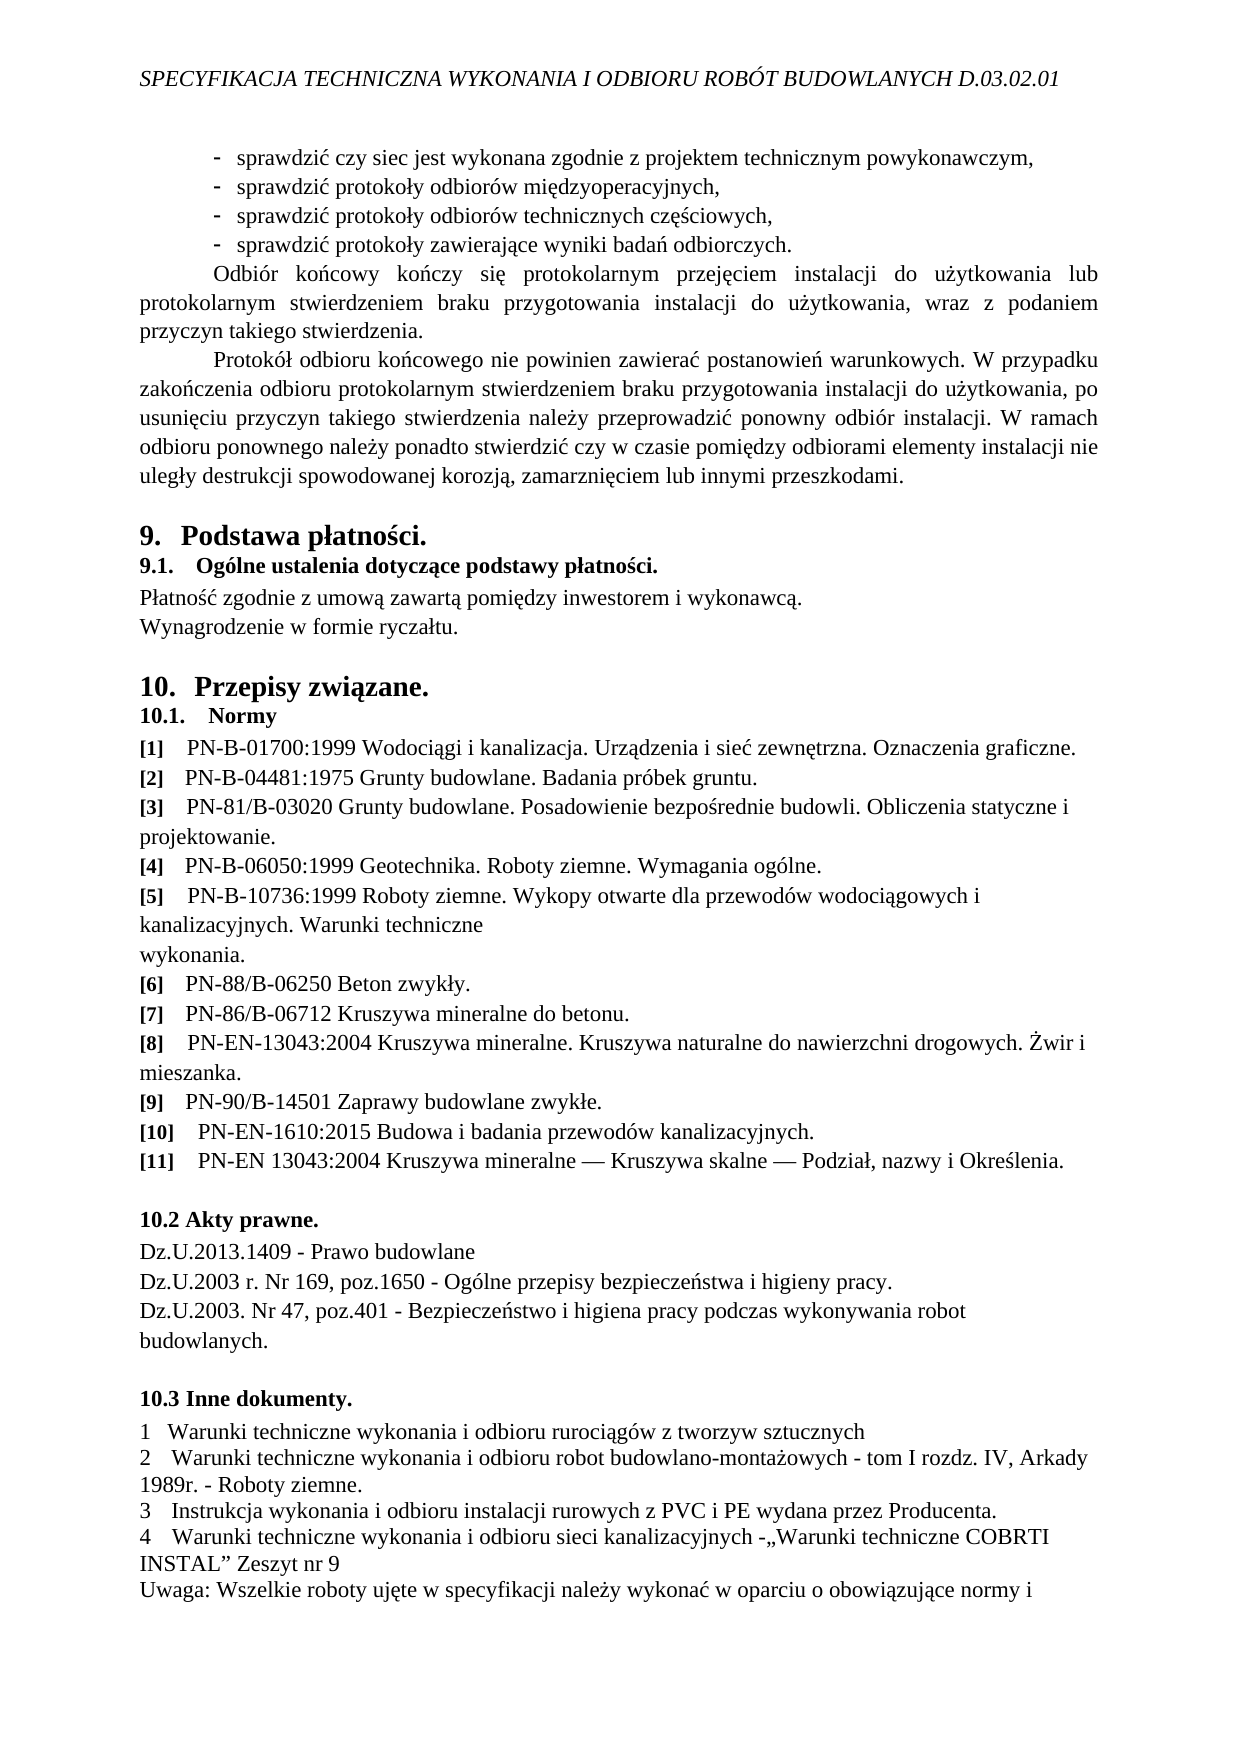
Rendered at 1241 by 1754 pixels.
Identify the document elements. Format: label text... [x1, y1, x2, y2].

list PN-EN-1610:2015 Budowa i badania przewodów kanalizacyjnych. [139, 1118, 1100, 1144]
text Płatność zgodnie z umową zawartą pomiędzy inwestorem i wykonawcą. [139, 584, 1100, 610]
text Dz.U.2003 r. Nr 169, poz.1650 - Ogólne przepisy bezpieczeństwa i higieny pracy. [139, 1268, 1100, 1294]
text Wynagrodzenie w formie ryczałtu. [139, 613, 1100, 639]
list PN-EN-13043:2004 Kruszywa mineralne. Kruszywa naturalne do nawierzchni drogowych. Żwir i mieszanka. [139, 1029, 1100, 1085]
list PN-88/B-06250 Beton zwykły. [139, 970, 1100, 997]
list Przepisy związane. [139, 669, 1100, 702]
text Dz.U.2003. Nr 47, poz.401 - Bezpieczeństwo i higiena pracy podczas wykonywania robot budowlanych. [139, 1297, 1100, 1353]
text Dz.U.2013.1409 - Prawo budowlane [139, 1238, 1100, 1264]
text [139, 1576, 1100, 1602]
list sprawdzić protokoły odbiorów technicznych częściowych, [213, 202, 1100, 228]
list PN-B-04481:1975 Grunty budowlane. Badania próbek gruntu. [139, 764, 1100, 790]
text wykonania. [139, 941, 1100, 967]
list PN-81/B-03020 Grunty budowlane. Posadowienie bezpośrednie budowli. Obliczenia statyczne i projektowanie. [139, 793, 1100, 849]
list Normy [139, 702, 1100, 729]
list PN-EN 13043:2004 Kruszywa mineralne — Kruszywa skalne — Podział, nazwy i Określenia. [139, 1147, 1100, 1173]
text Odbiór końcowy kończy się protokolarnym przejęciem instalacji do użytkowania lub protokolarnym stwierdzeniem braku przygotowania instalacji do użytkowania, wraz z podaniem przyczyn takiego stwierdzenia. [139, 260, 1100, 344]
list PN-B-01700:1999 Wodociągi i kanalizacja. Urządzenia i sieć zewnętrzna. Oznaczenia graficzne. [139, 734, 1100, 761]
text 10.2 Akty prawne. [139, 1206, 1100, 1232]
list PN-B-06050:1999 Geotechnika. Roboty ziemne. Wymagania ogólne. [139, 852, 1100, 879]
text Protokół odbioru końcowego nie powinien zawierać postanowień warunkowych. W przypadku zakończenia odbioru protokolarnym stwierdzeniem braku przygotowania instalacji do użytkowania, po usunięciu przyczyn takiego stwierdzenia należy przeprowadzić ponowny odbiór instalacji. W ramach odbioru ponownego należy ponadto stwierdzić czy w czasie pomiędzy odbiorami elementy instalacji nie uległy destrukcji spowodowanej korozją, zamarznięciem lub innymi przeszkodami. [139, 347, 1100, 489]
list Warunki techniczne wykonania i odbioru sieci kanalizacyjnych -„Warunki techniczne COBRTI INSTAL” Zeszyt nr 9 [139, 1523, 1100, 1576]
list PN-90/B-14501 Zaprawy budowlane zwykłe. [139, 1088, 1100, 1114]
list Inne dokumenty. [139, 1385, 1100, 1412]
list Ogólne ustalenia dotyczące podstawy płatności. [139, 552, 1100, 578]
list Instrukcja wykonania i odbioru instalacji rurowych z PVC i PE wydana przez Producenta. [139, 1497, 1100, 1523]
list Warunki techniczne wykonania i odbioru robot budowlano-montażowych - tom I rozdz. IV, Arkady 1989r. - Roboty ziemne. [139, 1444, 1100, 1497]
list sprawdzić protokoły zawierające wyniki badań odbiorczych. [213, 231, 1100, 257]
list PN-B-10736:1999 Roboty ziemne. Wykopy otwarte dla przewodów wodociągowych i kanalizacyjnych. Warunki techniczne [139, 882, 1100, 938]
list PN-86/B-06712 Kruszywa mineralne do betonu. [139, 1000, 1100, 1026]
list sprawdzić czy siec jest wykonana zgodnie z projektem technicznym powykonawczym, [213, 144, 1100, 170]
list Podstawa płatności. [139, 518, 1100, 552]
list sprawdzić protokoły odbiorów międzyoperacyjnych, [213, 173, 1100, 199]
list Warunki techniczne wykonania i odbioru rurociągów z tworzyw sztucznych [139, 1418, 1100, 1444]
